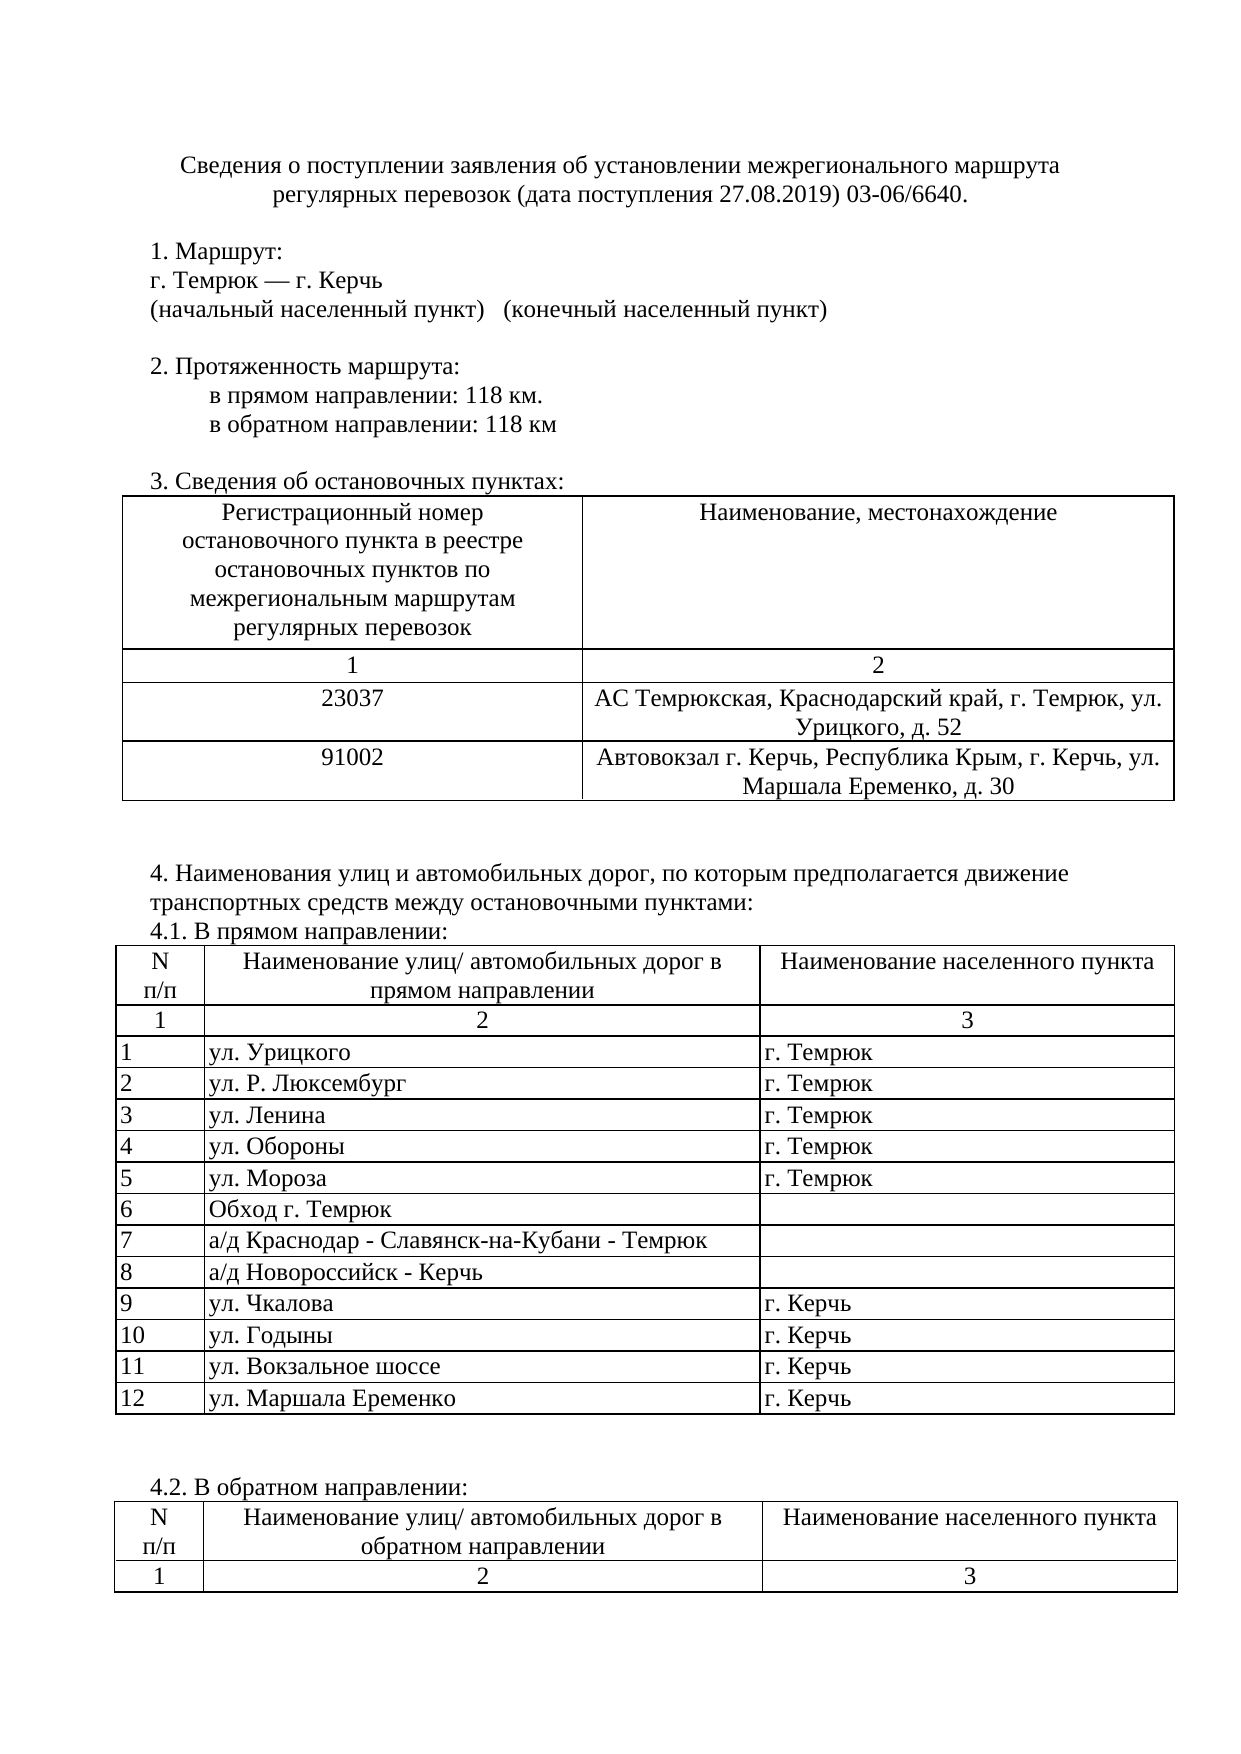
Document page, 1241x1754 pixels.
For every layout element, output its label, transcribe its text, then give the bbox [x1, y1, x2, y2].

table_cell 2 [204, 1561, 762, 1591]
table_cell 10 [117, 1320, 204, 1350]
table_header Наименование улиц/ автомобильных дорог в обратном направлении [204, 1502, 762, 1560]
text 1. Маршрут: [150, 236, 1090, 265]
table_header Наименование, местонахождение [583, 497, 1173, 648]
table_cell 11 [117, 1352, 204, 1381]
table_cell 1 [115, 1561, 203, 1591]
table_cell 6 [117, 1194, 204, 1224]
table_cell [761, 1226, 1174, 1256]
text в прямом направлении: 118 км. [150, 380, 1090, 409]
table_cell 23037 [123, 683, 582, 740]
table_cell г. Керчь [761, 1352, 1174, 1381]
table_cell ул. Мороза [205, 1163, 759, 1193]
table_cell г. Темрюк [761, 1131, 1174, 1161]
text 4. Наименования улиц и автомобильных дорог, по которым предполагается движение транспортных средств между остановочными пунктами: [150, 858, 1090, 916]
table_cell ул. Вокзальное шоссе [205, 1352, 759, 1381]
table_cell а/д Краснодар - Славянск-на-Кубани - Темрюк [205, 1226, 759, 1256]
table_cell 9 [117, 1289, 204, 1318]
table_cell 1 [117, 1006, 204, 1035]
table_cell 4 [117, 1131, 204, 1161]
table_cell 2 [117, 1068, 204, 1098]
table_header N п/п [117, 946, 204, 1004]
table_cell 2 [205, 1006, 759, 1035]
text 2. Протяженность маршрута: [150, 351, 1090, 380]
table_cell 91002 [123, 742, 582, 799]
table_cell ул. Чкалова [205, 1289, 759, 1318]
text 4.2. В обратном направлении: [150, 1472, 1090, 1501]
text в обратном направлении: 118 км [150, 409, 1090, 437]
table_cell 2 [583, 650, 1173, 681]
table_cell 1 [117, 1037, 204, 1067]
table_cell г. Керчь [761, 1289, 1174, 1318]
table_cell АС Темрюкская, Краснодарский край, г. Темрюк, ул. Урицкого, д. 52 [583, 683, 1173, 740]
table_cell г. Керчь [761, 1383, 1174, 1413]
text (начальный населенный пункт) (конечный населенный пункт) [150, 294, 1090, 322]
table_cell ул. Маршала Еременко [205, 1383, 759, 1413]
text Сведения о поступлении заявления об установлении межрегионального маршрута регулярных перевозок (дата поступления 27.08.2019) 03-06/6640. [150, 150, 1090, 207]
table_cell ул. Ленина [205, 1100, 759, 1130]
table_cell г. Темрюк [761, 1037, 1174, 1067]
table_cell 3 [763, 1560, 1177, 1591]
table_cell Обход г. Темрюк [205, 1194, 759, 1224]
table_cell 12 [117, 1383, 204, 1413]
table_cell 3 [761, 1006, 1174, 1035]
table_cell г. Темрюк [761, 1100, 1174, 1130]
table_header Наименование населенного пункта [761, 946, 1174, 1004]
text 4.1. В прямом направлении: [150, 916, 1090, 945]
table_cell 8 [117, 1257, 204, 1287]
table_cell 1 [123, 650, 582, 681]
table_cell ул. Годыны [205, 1320, 759, 1350]
table_cell 7 [117, 1226, 204, 1256]
table_cell [761, 1194, 1174, 1224]
table_header Наименование населенного пункта [763, 1502, 1177, 1560]
table_cell г. Темрюк [761, 1068, 1174, 1098]
table_header N п/п [115, 1502, 203, 1560]
table_cell 5 [117, 1163, 204, 1193]
table_cell Автовокзал г. Керчь, Республика Крым, г. Керчь, ул. Маршала Еременко, д. 30 [583, 742, 1173, 799]
text 3. Сведения об остановочных пунктах: [150, 466, 1090, 495]
table_cell г. Темрюк [761, 1163, 1174, 1193]
table_cell ул. Р. Люксембург [205, 1068, 759, 1098]
table_cell а/д Новороссийск - Керчь [205, 1257, 759, 1287]
table_cell 3 [117, 1100, 204, 1130]
table_header Наименование улиц/ автомобильных дорог в прямом направлении [205, 946, 759, 1004]
table_cell ул. Урицкого [205, 1037, 759, 1067]
table_header Регистрационный номер остановочного пункта в реестре остановочных пунктов по межрегиональным маршрутам регулярных перевозок [123, 497, 582, 648]
table_cell г. Керчь [761, 1320, 1174, 1350]
table_cell ул. Обороны [205, 1131, 759, 1161]
table_cell [761, 1257, 1174, 1287]
text г. Темрюк — г. Керчь [150, 265, 1090, 294]
